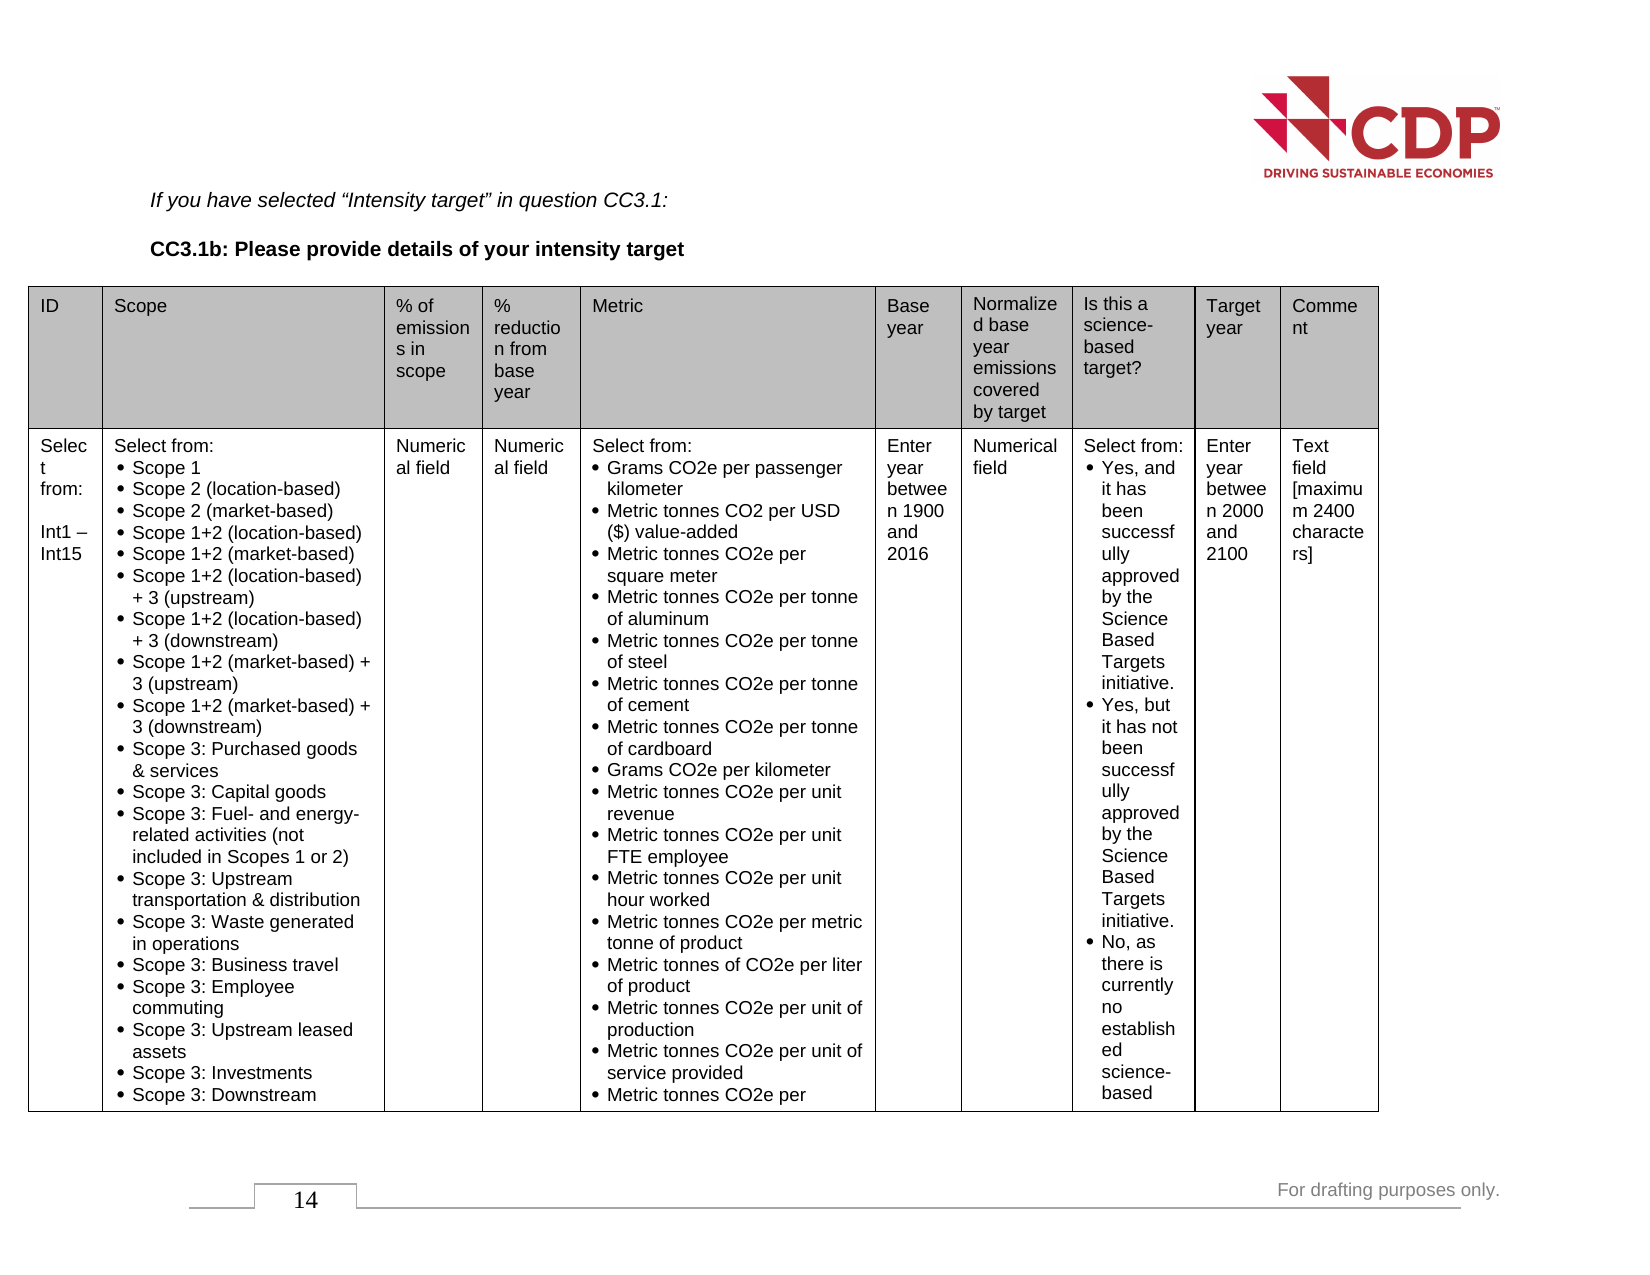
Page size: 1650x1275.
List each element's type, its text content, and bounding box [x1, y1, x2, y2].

table_header % of emissions in scope [385, 287, 482, 428]
table_header Base year [876, 287, 961, 428]
table_header ID [29, 287, 102, 428]
table_cell Enter year between 1900 and 2016 [876, 429, 961, 1111]
subtitle CC3.1b: Please provide details of your intensity target [150, 237, 1500, 261]
list If you have selected “Intensity target” in question CC3.1: [150, 188, 1500, 212]
table_header Normalized base year emissions covered by target [962, 287, 1072, 428]
table_cell Select from: Int1 – Int15 [29, 429, 102, 1111]
table_header % reduction from base year [483, 287, 580, 428]
table_header Is this a science-based target? [1073, 287, 1194, 428]
table_cell Numerical field [483, 429, 580, 1111]
picture [1251, 75, 1500, 182]
table_header Metric [581, 287, 875, 428]
table_cell Numerical field [385, 429, 482, 1111]
table_header Scope [103, 287, 384, 428]
table_cell Numerical field [962, 429, 1072, 1111]
table_header Target year [1196, 287, 1280, 428]
table_cell Enter year between 2000 and 2100 [1196, 429, 1280, 1111]
table_header Comment [1281, 287, 1378, 428]
table_cell Text field [maximum 2400 characters] [1281, 429, 1378, 1111]
